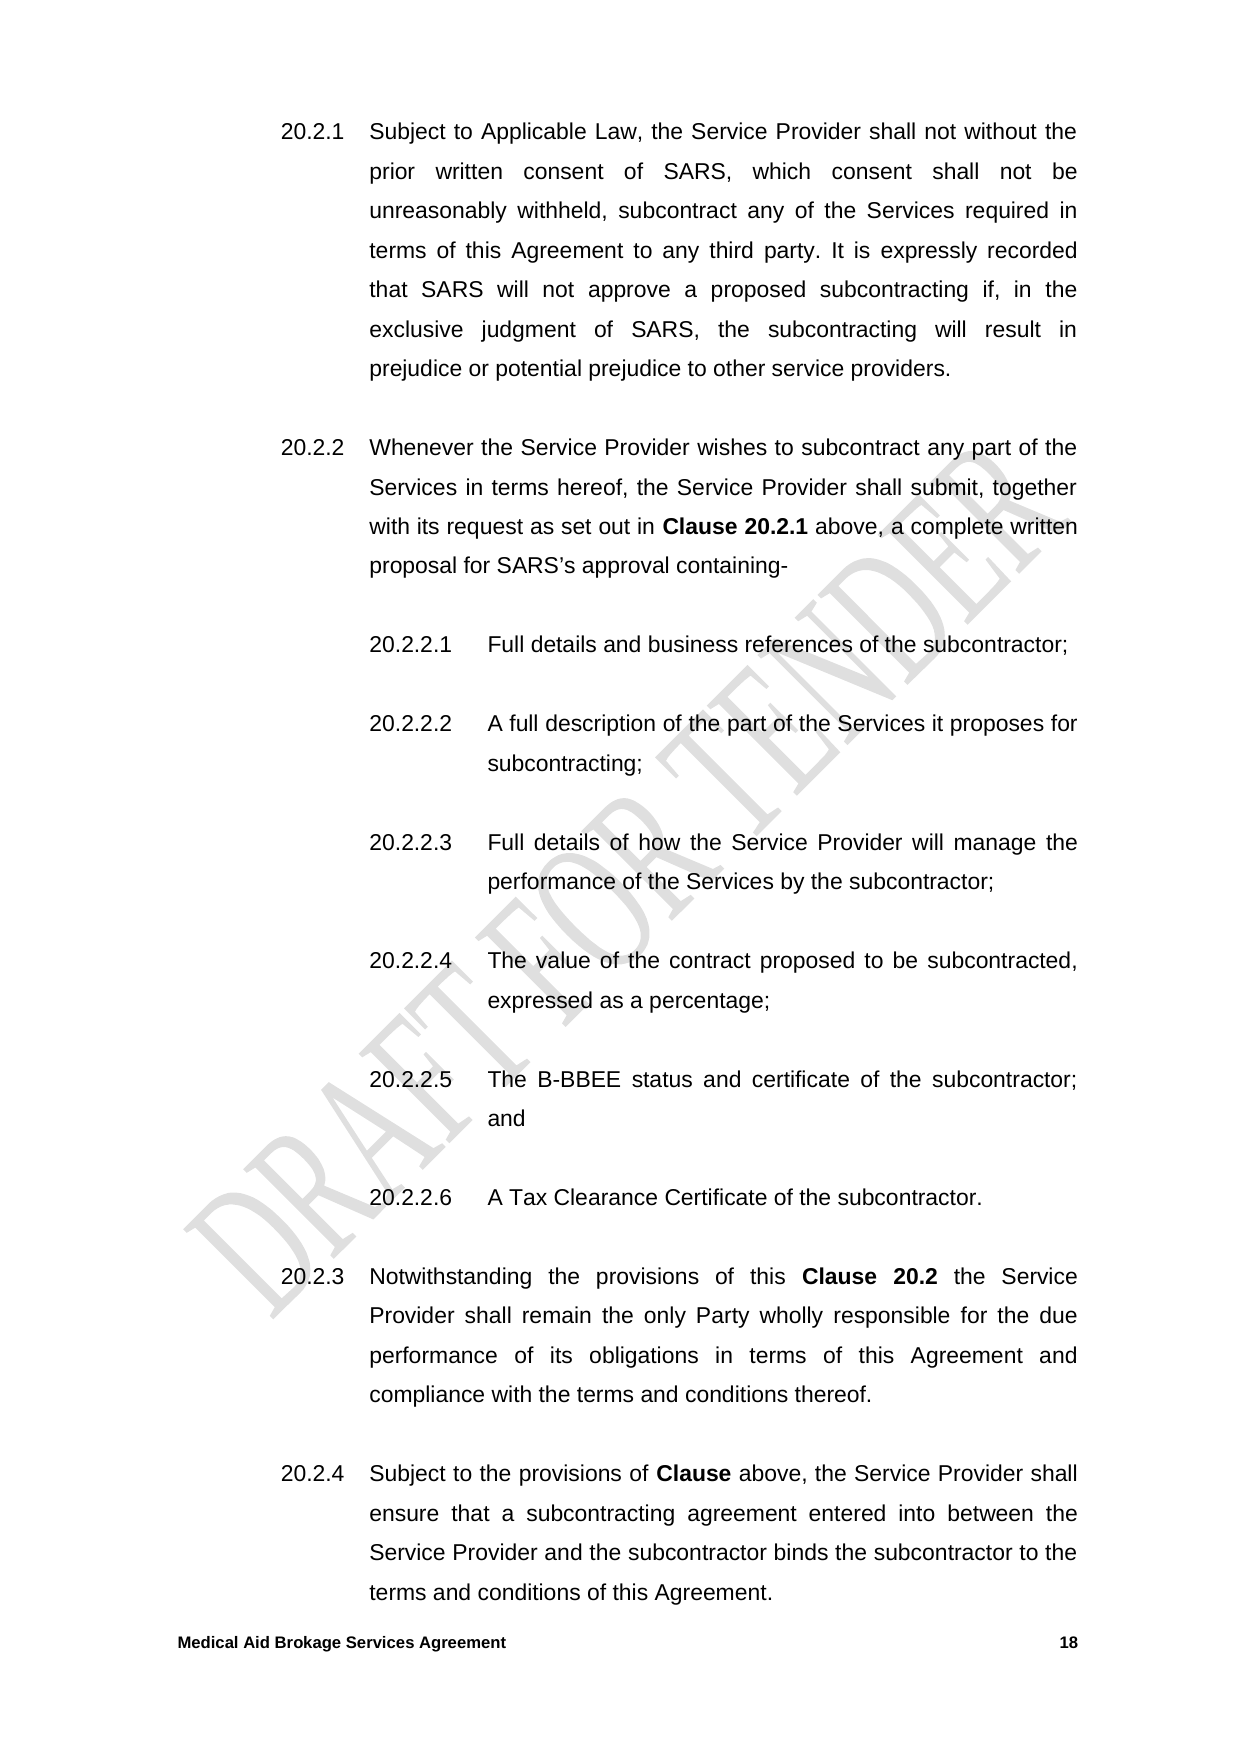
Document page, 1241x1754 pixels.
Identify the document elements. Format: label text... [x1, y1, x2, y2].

list Full details and business references of the subcontractor; [369, 631, 1078, 658]
list Subject to the provisions of Clause 20.2.1 above, the Service Provider shall ensure that a subcontracting agreement entered into between the Service Provider and the subcontractor binds the subcontractor to the terms and conditions of this Agreement. [281, 1460, 1078, 1605]
list Subject to Applicable Law, the Service Provider shall not without the prior written consent of SARS, which consent shall not be unreasonably withheld, subcontract any of the Services required in terms of this Agreement to any third party. It is expressly recorded that SARS will not approve a proposed subcontracting if, in the exclusive judgment of SARS, the subcontracting will result in prejudice or potential prejudice to other service providers. [281, 118, 1078, 381]
list Notwithstanding the provisions of this Clause 20.2 the Service Provider shall remain the only Party wholly responsible for the due performance of its obligations in terms of this Agreement and compliance with the terms and conditions thereof. [281, 1263, 1078, 1408]
list The B-BBEE status and certificate of the subcontractor; and [369, 1066, 1078, 1131]
list Whenever the Service Provider wishes to subcontract any part of the Services in terms hereof, the Service Provider shall submit, together with its request as set out in Clause 20.2.1 above, a complete written proposal for SARS’s approval containing- [281, 434, 1078, 579]
list Full details of how the Service Provider will manage the performance of the Services by the subcontractor; [369, 829, 1078, 894]
list A Tax Clearance Certificate of the subcontractor. [369, 1184, 1078, 1210]
list The value of the contract proposed to be subcontracted, expressed as a percentage; [369, 947, 1078, 1013]
list A full description of the part of the Services it proposes for subcontracting; [369, 710, 1078, 776]
